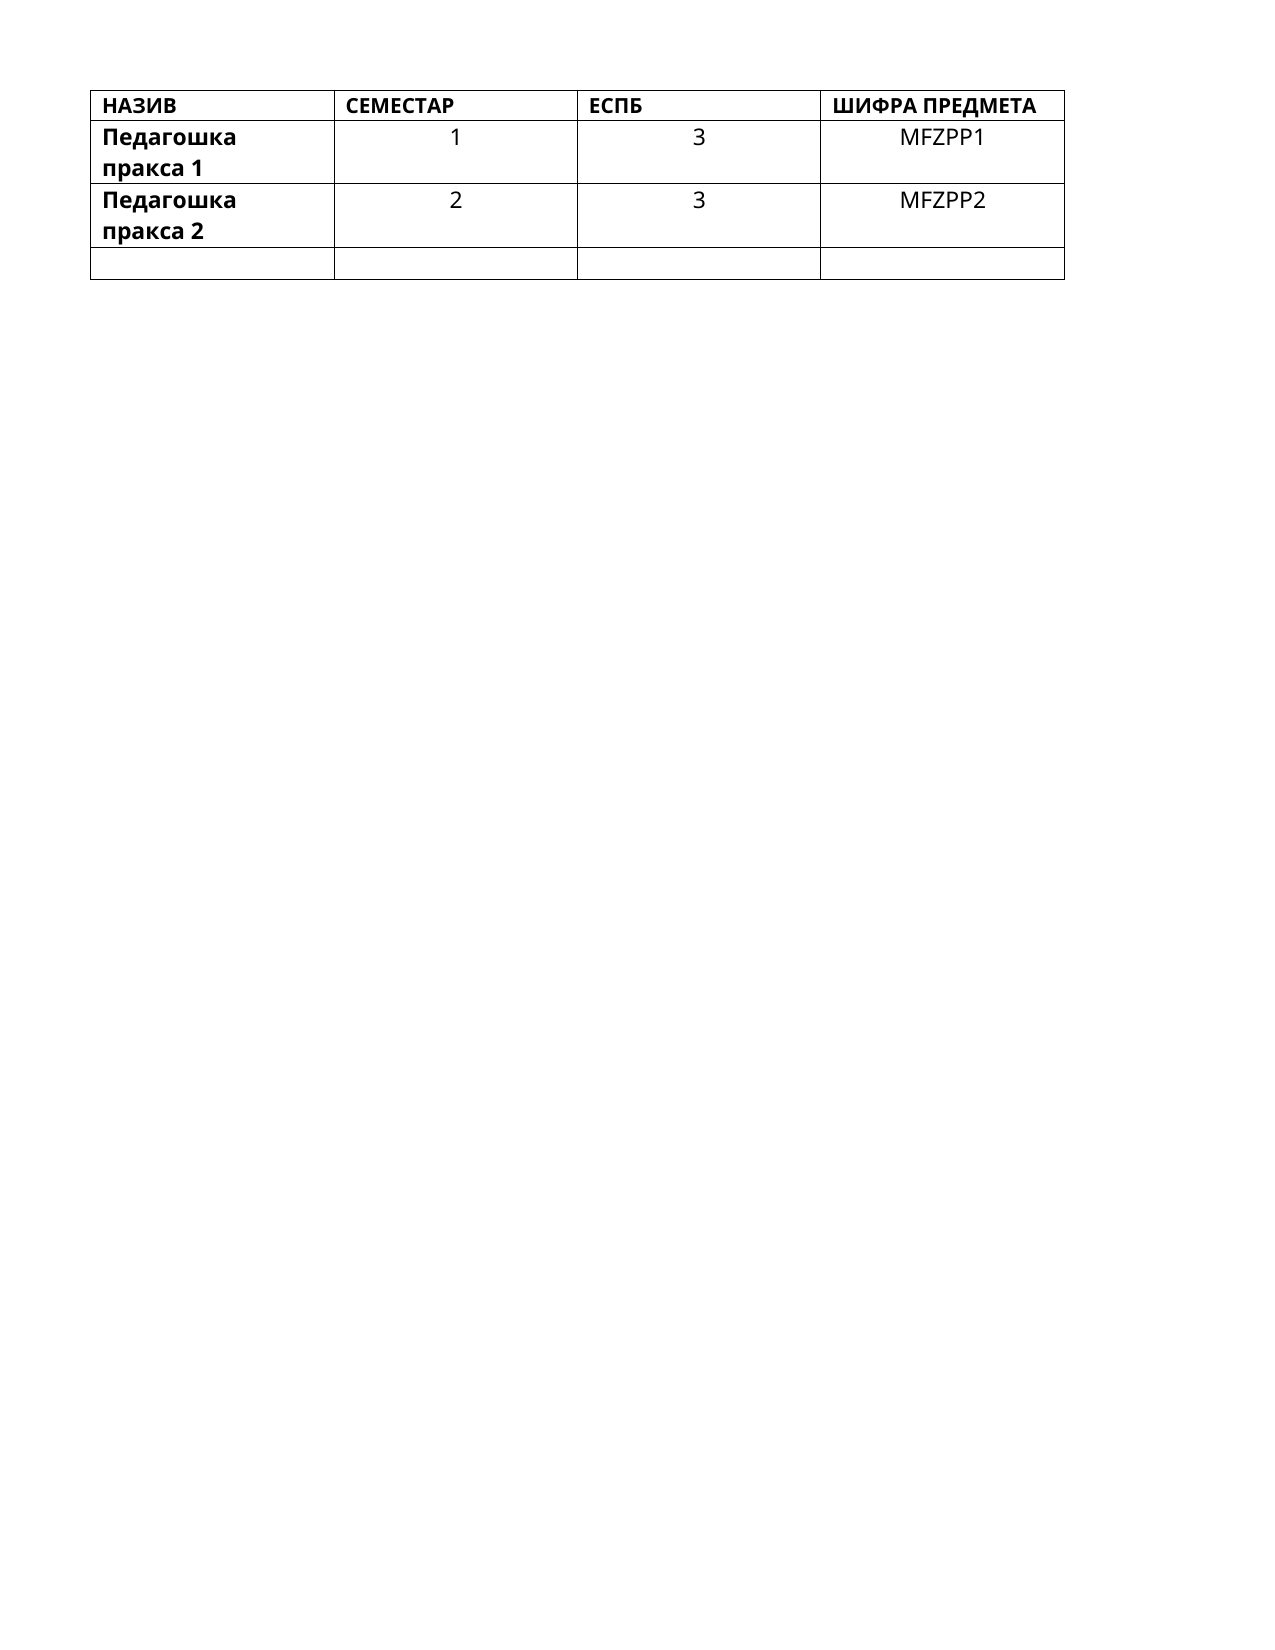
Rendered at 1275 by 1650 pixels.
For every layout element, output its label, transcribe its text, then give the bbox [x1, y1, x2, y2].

table_cell НАЗИВ [91, 91, 334, 119]
table_cell Педагошка пракса 1 [91, 121, 334, 183]
table_cell Педагошка пракса 2 [91, 184, 334, 247]
table_cell СЕМЕСТАР [335, 91, 577, 119]
table_cell ЕСПБ [578, 91, 820, 119]
table_cell MFZPP1 [821, 121, 1064, 183]
table_cell ШИФРА ПРЕДМЕТА [821, 91, 1064, 119]
table_cell 2 [335, 184, 577, 247]
table_cell 3 [578, 121, 820, 183]
table_cell [578, 248, 820, 279]
table_cell 3 [578, 184, 820, 247]
table_cell MFZPP2 [821, 184, 1064, 247]
table_cell [821, 248, 1064, 279]
table_cell [335, 248, 577, 279]
table_cell [91, 248, 334, 279]
table_cell 1 [335, 121, 577, 183]
